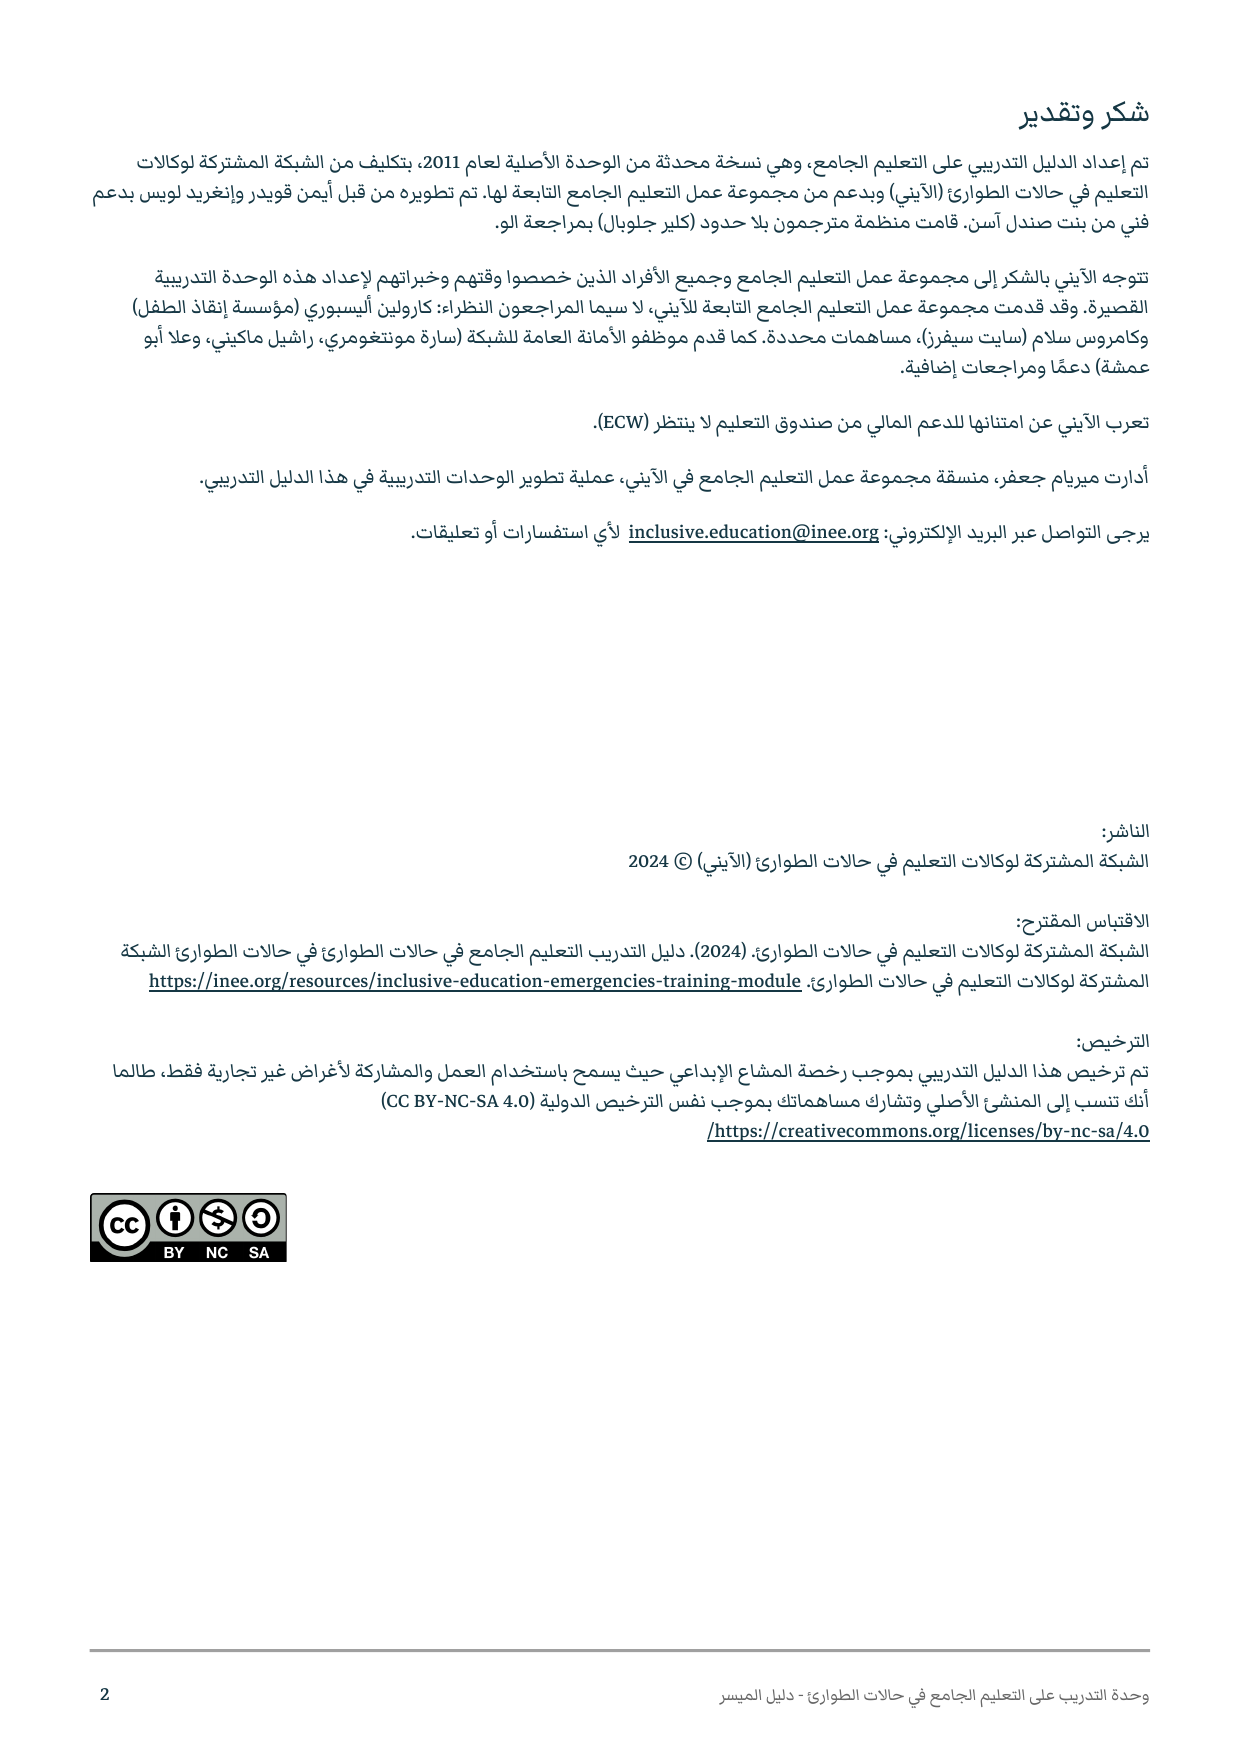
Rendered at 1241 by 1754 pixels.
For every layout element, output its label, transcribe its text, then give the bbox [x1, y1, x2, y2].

text تتوجه الآيني بالشكر إلى مجموعة عمل التعليم الجامع وجميع الأفراد الذين خصصوا وقتهم وخبراتهم لإعداد هذه الوحدة التدريبية القصيرة. وقد قدمت مجموعة عمل التعليم الجامع التابعة للآيني، لا سيما المراجعون النظراء: كارولين أليسبوري (مؤسسة إنقاذ الطفل) وكامروس سلام (سايت سيفرز)، مساهمات محددة. كما قدم موظفو الأمانة العامة للشبكة (سارة مونتغومري، راشيل ماكيني، وعلا أبو عمشة) دعمًا ومراجعات إضافية. [90, 262, 1150, 382]
text تم ترخيص هذا الدليل التدريبي بموجب رخصة المشاع الإبداعي حيث يسمح باستخدام العمل والمشاركة لأغراض غير تجارية فقط، طالما أنك تنسب إلى المنشئ الأصلي وتشارك مساهماتك بموجب نفس الترخيص الدولية (CC BY-NC-SA 4.0) https://creativecommons.org/licenses/by-nc-sa/4.0/ [90, 1056, 1150, 1146]
text تم إعداد الدليل التدريبي على التعليم الجامع، وهي نسخة محدثة من الوحدة الأصلية لعام 2011، بتكليف من الشبكة المشتركة لوكالات التعليم في حالات الطوارئ (الآيني) وبدعم من مجموعة عمل التعليم الجامع التابعة لها. تم تطويره من قبل أيمن قويدر وإنغريد لويس بدعم فني من بنت صندل آسن. قامت منظمة مترجمون بلا حدود (كلير جلوبال) بمراجعة الو. [90, 147, 1150, 237]
text الشبكة المشتركة لوكالات التعليم في حالات الطوارئ (الآيني) © 2024 [90, 846, 1150, 876]
text الشبكة المشتركة لوكالات التعليم في حالات الطوارئ. (2024). دليل التدريب التعليم الجامع في حالات الطوارئ في حالات الطوارئ الشبكة المشتركة لوكالات التعليم في حالات الطوارئ. https://inee.org/resources/inclusive-education-emergencies-training-module [90, 936, 1150, 996]
text يرجى التواصل عبر البريد الإلكتروني: inclusive.education@inee.org لأي استفسارات أو تعليقات. [90, 517, 1150, 547]
text الناشر: [90, 786, 1150, 846]
text تعرب الآيني عن امتنانها للدعم المالي من صندوق التعليم لا ينتظر (ECW). [90, 407, 1150, 437]
text الترخيص: [90, 1026, 1150, 1056]
text الاقتباس المقترح: [90, 906, 1150, 936]
subtitle شكر وتقدير [90, 90, 1150, 135]
picture [90, 1193, 287, 1262]
text أدارت ميريام جعفر، منسقة مجموعة عمل التعليم الجامع في الآيني، عملية تطوير الوحدات التدريبية في هذا الدليل التدريبي. [90, 462, 1150, 492]
